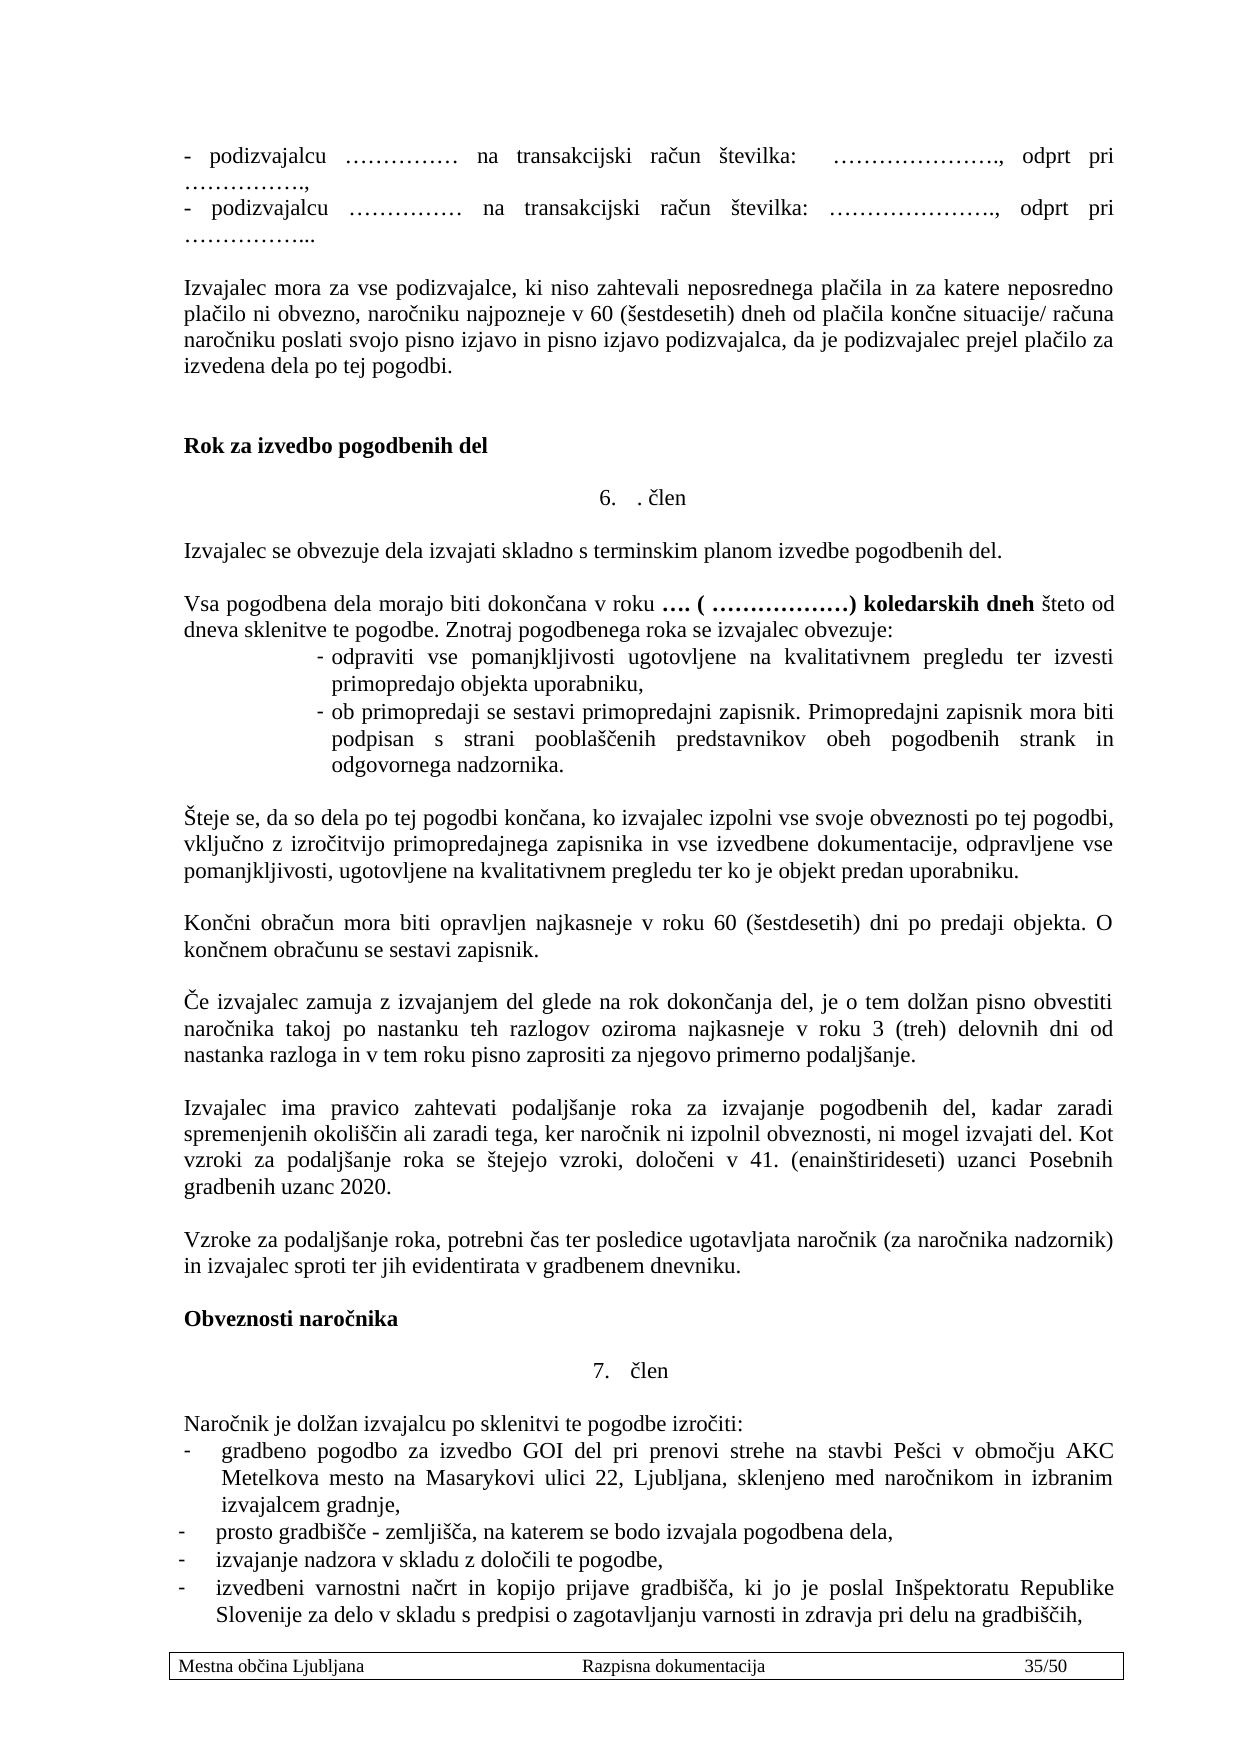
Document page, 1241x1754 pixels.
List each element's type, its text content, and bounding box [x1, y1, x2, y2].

list prosto gradbišče - zemljišča, na katerem se bodo izvajala pogodbena dela, [178, 1517, 1115, 1545]
text Če izvajalec zamuja z izvajanjem del glede na rok dokončanja del, je o tem dolžan pisno obvestiti naročnika takoj po nastanku teh razlogov oziroma najkasneje v roku 3 (treh) delovnih dni od nastanka razloga in v tem roku pisno zaprositi za njegovo primerno podaljšanje. [184, 988, 1115, 1067]
text Izvajalec mora za vse podizvajalce, ki niso zahtevali neposrednega plačila in za katere neposredno plačilo ni obvezno, naročniku najpozneje v 60 (šestdesetih) dneh od plačila končne situacije/ računa naročniku poslati svojo pisno izjavo in pisno izjavo podizvajalca, da je podizvajalec prejel plačilo za izvedena dela po tej pogodbi. [184, 273, 1115, 379]
text - podizvajalcu …………… na transakcijski račun številka: …………………., odprt pri ……………... [184, 194, 1115, 247]
text Naročnik je dolžan izvajalcu po sklenitvi te pogodbe izročiti: [184, 1410, 1115, 1436]
text Obveznosti naročnika [184, 1305, 1115, 1331]
list gradbeno pogodbo za izvedbo GOI del pri prenovi strehe na stavbi Pešci v območju AKC Metelkova mesto na Masarykovi ulici 22, Ljubljana, sklenjeno med naročnikom in izbranim izvajalcem gradnje, [184, 1436, 1115, 1517]
list . člen [141, 484, 1145, 511]
list izvedbeni varnostni načrt in kopijo prijave gradbišča, ki jo je poslal Inšpektoratu Republike Slovenije za delo v skladu s predpisi o zagotavljanju varnosti in zdravja pri delu na gradbiščih, [178, 1573, 1115, 1628]
list izvajanje nadzora v skladu z določili te pogodbe, [178, 1545, 1115, 1573]
list odpraviti vse pomanjkljivosti ugotovljene na kvalitativnem pregledu ter izvesti primopredajo objekta uporabniku, [317, 642, 1115, 697]
text Šteje se, da so dela po tej pogodbi končana, ko izvajalec izpolni vse svoje obveznosti po tej pogodbi, vključno z izročitvijo primopredajnega zapisnika in vse izvedbene dokumentacije, odpravljene vse pomanjkljivosti, ugotovljene na kvalitativnem pregledu ter ko je objekt predan uporabniku. [184, 804, 1115, 883]
text Izvajalec ima pravico zahtevati podaljšanje roka za izvajanje pogodbenih del, kadar zaradi spremenjenih okoliščin ali zaradi tega, ker naročnik ni izpolnil obveznosti, ni mogel izvajati del. Kot vzroki za podaljšanje roka se štejejo vzroki, določeni v 41. (enainštirideseti) uzanci Posebnih gradbenih uzanc 2020. [184, 1094, 1115, 1199]
text - podizvajalcu …………… na transakcijski račun številka: …………………., odprt pri ……………., [184, 142, 1115, 194]
text Izvajalec se obvezuje dela izvajati skladno s terminskim planom izvedbe pogodbenih del. [184, 537, 1115, 563]
list ob primopredaji se sestavi primopredajni zapisnik. Primopredajni zapisnik mora biti podpisan s strani pooblaščenih predstavnikov obeh pogodbenih strank in odgovornega nadzornika. [317, 697, 1115, 778]
list člen [146, 1357, 1115, 1384]
text Rok za izvedbo pogodbenih del [184, 432, 1145, 458]
text Vzroke za podaljšanje roka, potrebni čas ter posledice ugotavljata naročnik (za naročnika nadzornik) in izvajalec sproti ter jih evidentirata v gradbenem dnevniku. [184, 1226, 1115, 1278]
text Končni obračun mora biti opravljen najkasneje v roku 60 (šestdesetih) dni po predaji objekta. O končnem obračunu se sestavi zapisnik. [184, 909, 1115, 962]
text Vsa pogodbena dela morajo biti dokončana v roku …. ( ………………) koledarskih dneh šteto od dneva sklenitve te pogodbe. Znotraj pogodbenega roka se izvajalec obvezuje: [184, 590, 1115, 642]
